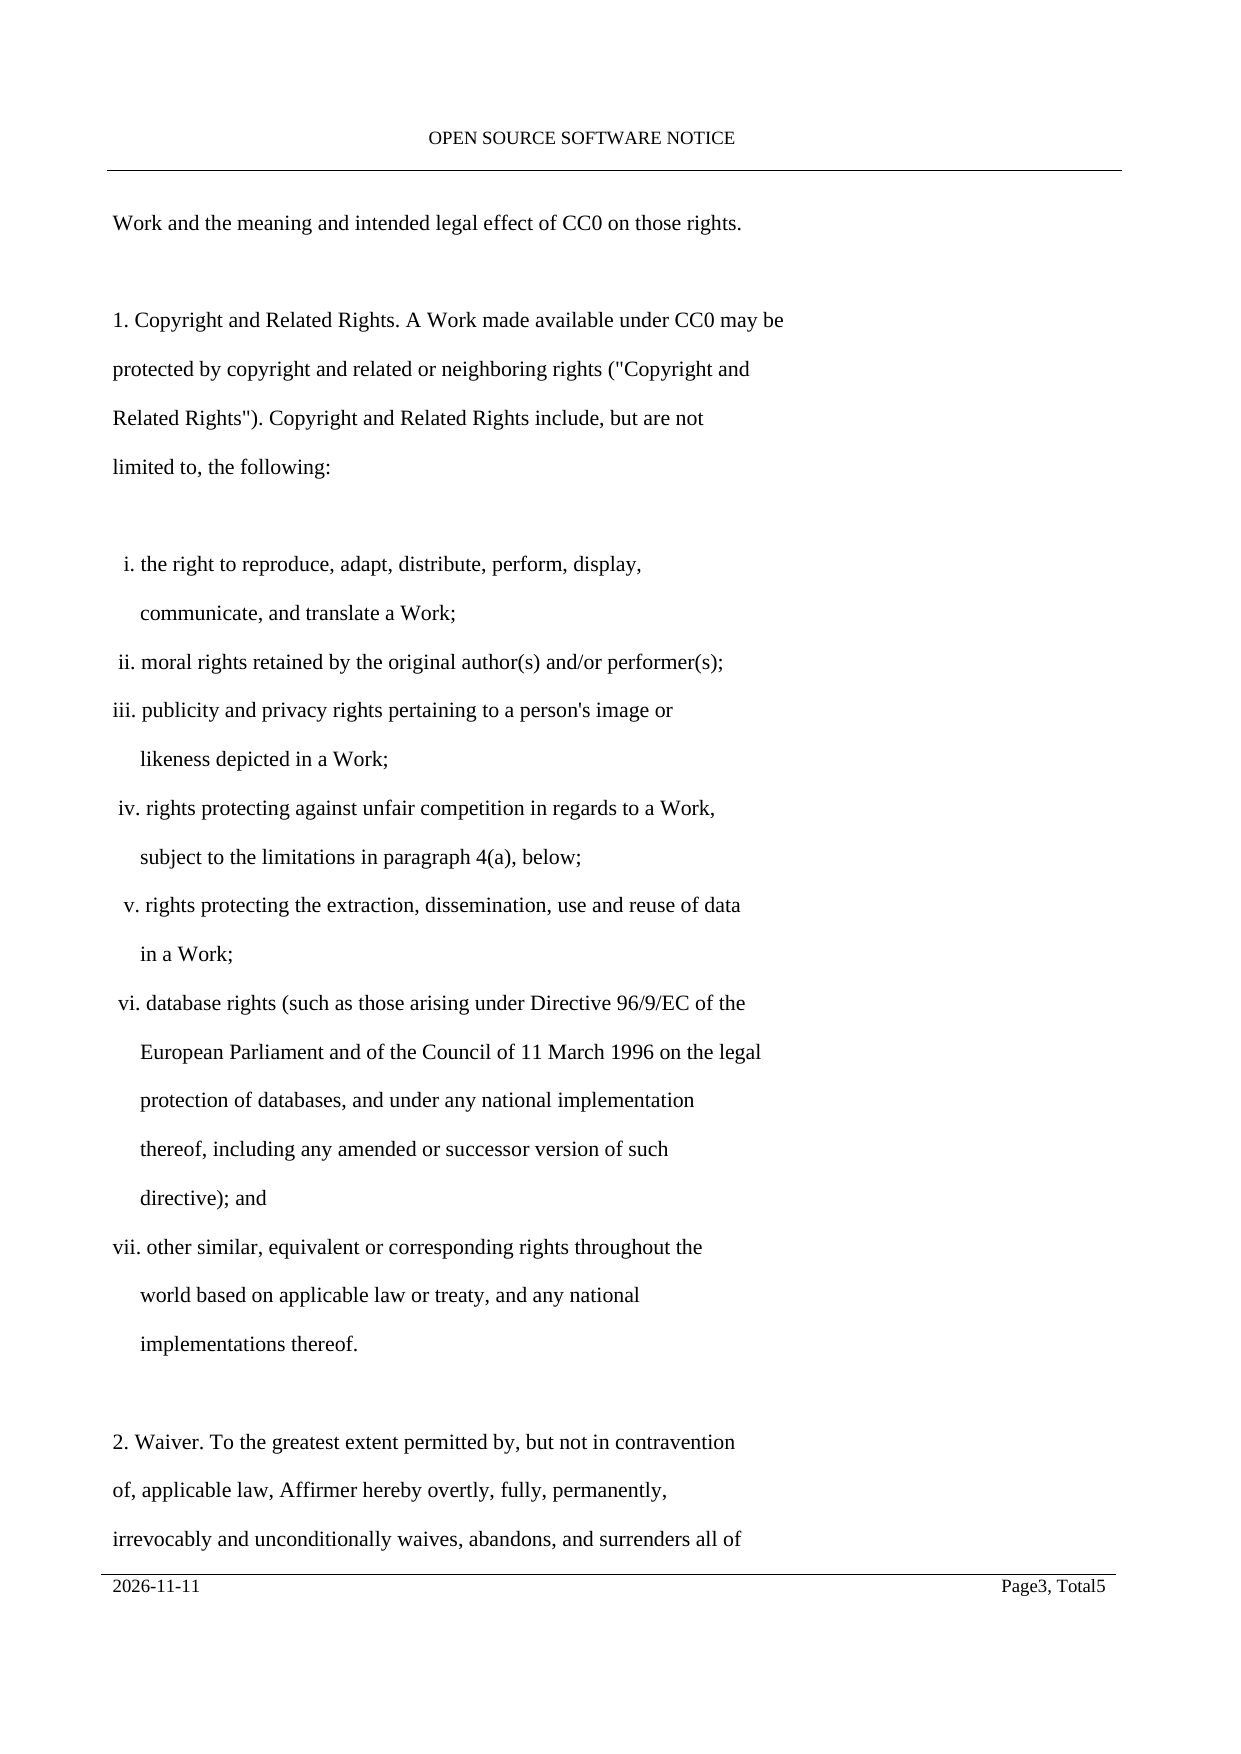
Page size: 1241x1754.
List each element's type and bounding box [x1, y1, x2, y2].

text [112, 206, 1128, 1555]
